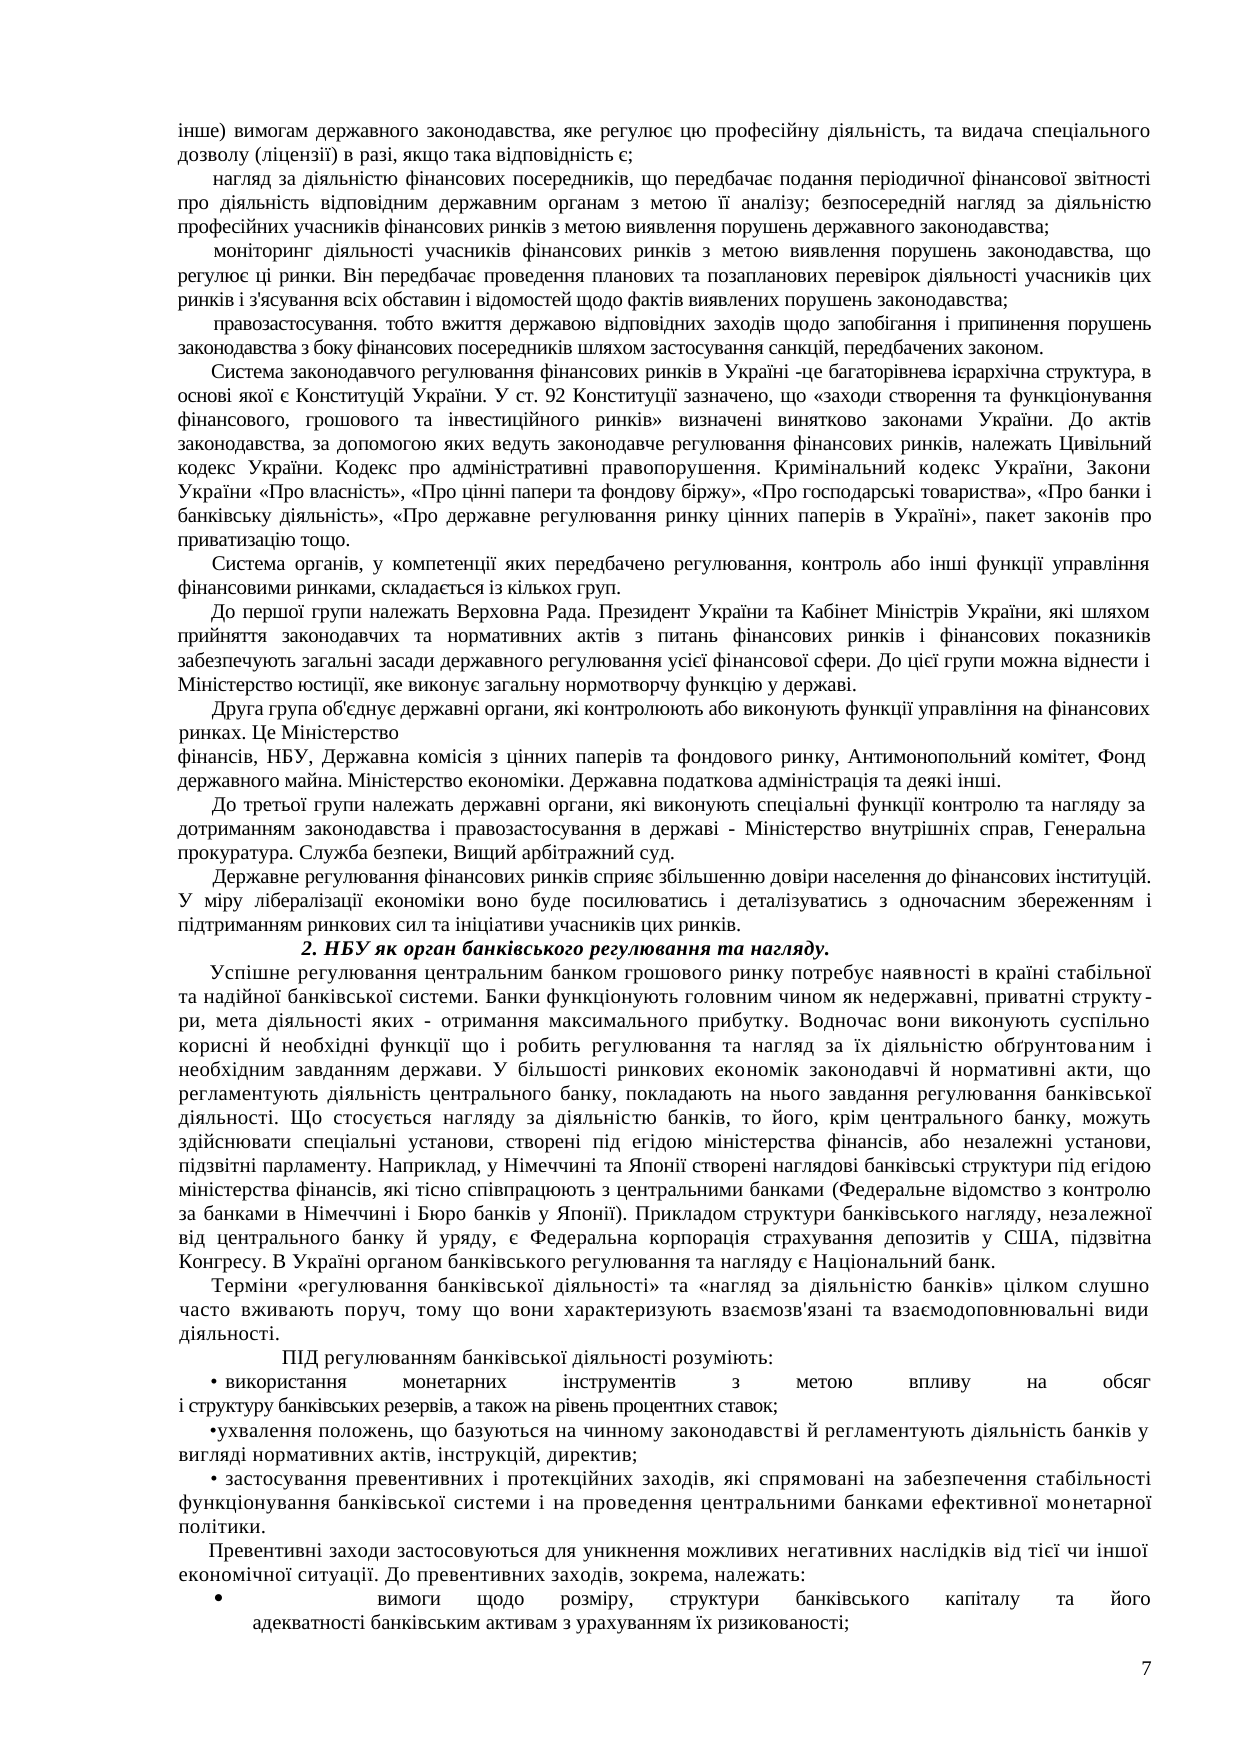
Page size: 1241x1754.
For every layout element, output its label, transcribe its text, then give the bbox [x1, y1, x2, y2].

text Система законодавчого регулювання фінансових ринків в Україні -це багаторівнева ієрархічна структура, в основі якої є Конституцій України. У ст. 92 Конституції зазначено, що «заходи створення та функціонування фінансового, грошового та інвестиційного ринків» визначені винятково законами України. До актів законодавства, за допомогою яких ведуть законодавче регулювання фінансових ринків, належать Цивільний кодекс України. Кодекс про адміністративні правопорушення. Кримінальний кодекс України, Закони України «Про власність», «Про цінні папери та фондову біржу», «Про господарські товариства», «Про банки і банківську діяльність», «Про державне регулювання ринку цінних паперів в Україні», пакет законів про приватизацію тощо. [177, 359, 1152, 551]
text Державне регулювання фінансових ринків сприяє збільшенню довіри населення до фінансових інституцій. У міру лібералізації економіки воно буде посилюватись і деталізуватись з одночасним збереженням і підтриманням ринкових сил та ініціативи учасників цих ринків. [178, 864, 1152, 936]
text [178, 118, 1151, 166]
text Друга група об'єднує державні органи, які контролюють або виконують функції управління на фінансових ринках. Це Міністерство [179, 696, 1150, 744]
text 2. НБУ як орган банківського регулювання та нагляду. [179, 936, 1151, 960]
text нагляд за діяльністю фінансових посередників, що передбачає подання періодичної фінансової звітності про діяльність відповідним державним органам з метою її аналізу; безпосередній нагляд за діяльністю професійних учасників фінансових ринків з метою виявлення порушень державного законодавства; [177, 166, 1151, 238]
text До третьої групи належать державні органи, які виконують спеціальні функції контролю та нагляду за дотриманням законодавства і правозастосування в державі - Міністерство внутрішніх справ, Генеральна прокуратура. Служба безпеки, Вищий арбітражний суд. [177, 792, 1146, 864]
text • використання монетарних інструментів з метою впливу на обсяг і структуру банківських резервів, а також на рівень процентних ставок; [178, 1369, 1152, 1417]
text Система органів, у компетенції яких передбачено регулювання, контроль або інші функції управління фінансовими ринками, складається із кількох груп. [178, 551, 1151, 599]
text Успішне регулювання центральним банком грошового ринку потребує наявності в країні стабільної та надійної банківської системи. Банки функціонують головним чином як недержавні, приватні структури, мета діяльності яких - отримання максимального прибутку. Водночас вони виконують суспільно корисні й необхідні функції що і робить регулювання та нагляд за їх діяльністю обґрунтованим і необхідним завданням держави. У більшості ринкових економік законодавчі й нормативні акти, що регламентують діяльність центрального банку, покладають на нього завдання регулювання банківської діяльності. Що стосується нагляду за діяльністю банків, то його, крім центрального банку, можуть здійснювати спеціальні установи, створені під егідою міністерства фінансів, або незалежні установи, підзвітні парламенту. Наприклад, у Німеччині та Японії створені наглядові банківські структури під егідою міністерства фінансів, які тісно співпрацюють з центральними банками (Федеральне відомство з контролю за банками в Німеччині і Бюро банків у Японії). Прикладом структури банківського нагляду, незалежної від центрального банку й уряду, є Федеральна корпорація страхування депозитів у США, підзвітна Конгресу. В Україні органом банківського регулювання та нагляду є Національний банк. [178, 960, 1152, 1273]
text правозастосування. тобто вжиття державою відповідних заходів щодо запобігання і припинення порушень законодавства з боку фінансових посередників шляхом застосування санкцій, передбачених законом. [178, 311, 1152, 359]
list вимоги щодо розміру, структури банківського капіталу та його адекватності банківським активам з урахуванням їх ризикованості; [215, 1586, 1152, 1634]
text фінансів, НБУ, Державна комісія з цінних паперів та фондового ринку, Антимонопольний комітет, Фонд державного майна. Міністерство економіки. Державна податкова адміністрація та деякі інші. [177, 744, 1146, 792]
text До першої групи належать Верховна Рада. Президент України та Кабінет Міністрів України, які шляхом прийняття законодавчих та нормативних актів з питань фінансових ринків і фінансових показників забезпечують загальні засади державного регулювання усієї фінансової сфери. До цієї групи можна віднести і Міністерство юстиції, яке виконує загальну нормотворчу функцію у державі. [177, 599, 1151, 696]
text • застосування превентивних і протекційних заходів, які спрямовані на забезпечення стабільності функціонування банківської системи і на проведення центральними банками ефективної монетарної політики. [178, 1466, 1152, 1538]
text Превентивні заходи застосовуються для уникнення можливих негативних наслідків від тієї чи іншої економічної ситуації. До превентивних заходів, зокрема, належать: [178, 1538, 1149, 1586]
text моніторинг діяльності учасників фінансових ринків з метою виявлення порушень законодавства, що регулює ці ринки. Він передбачає проведення планових та позапланових перевірок діяльності учасників цих ринків і з'ясування всіх обставин і відомостей щодо фактів виявлених порушень законодавства; [177, 238, 1151, 311]
text •ухвалення положень, що базуються на чинному законодавстві й регламентують діяльність банків у вигляді нормативних актів, інструкцій, директив; [178, 1417, 1150, 1466]
text ПІД регулюванням банківської діяльності розуміють: [210, 1345, 1152, 1369]
text Терміни «регулювання банківської діяльності» та «нагляд за діяльністю банків» цілком слушно часто вживають поруч, тому що вони характеризують взаємозв'язані та взаємодоповнювальні види діяльності. [179, 1273, 1150, 1345]
